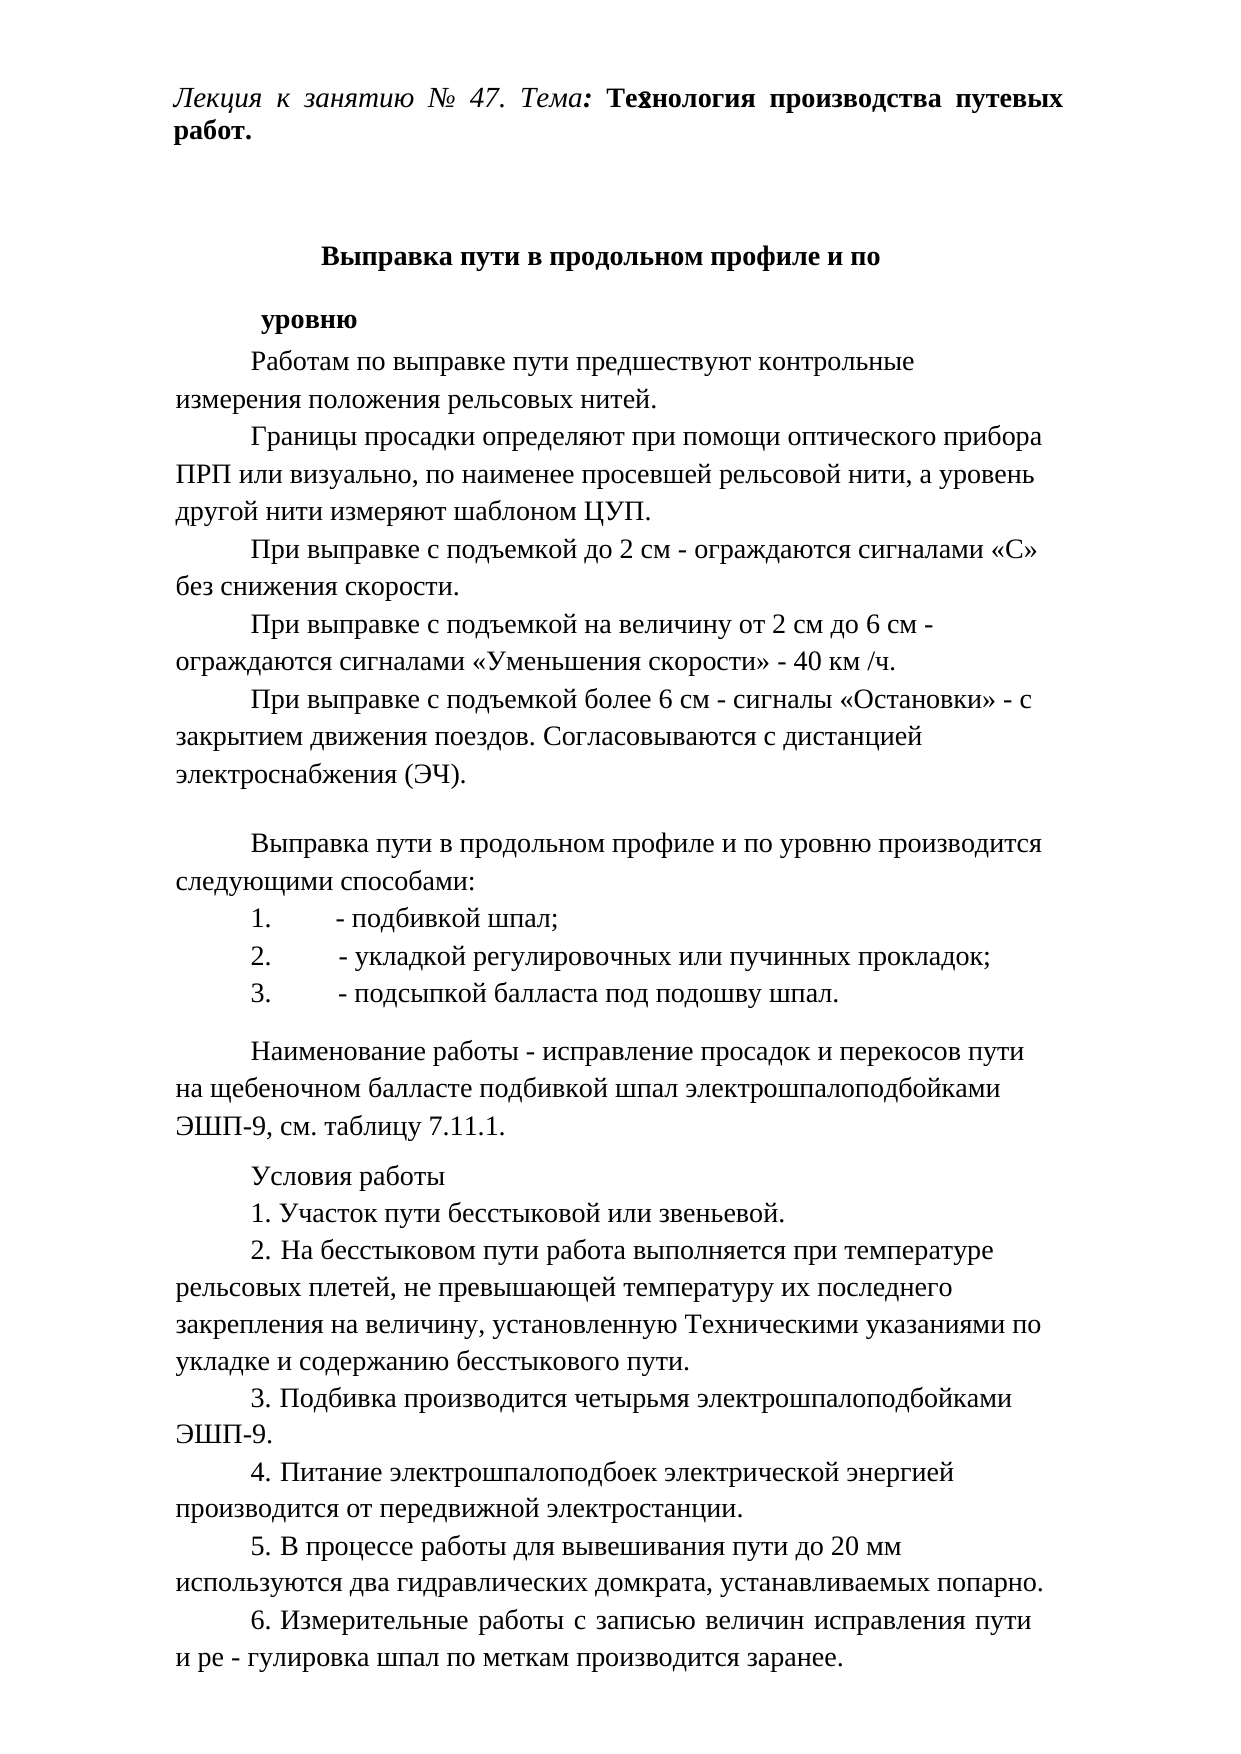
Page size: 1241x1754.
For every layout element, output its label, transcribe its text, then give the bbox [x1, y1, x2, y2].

text При выправке с подъемкой на величину от 2 см до 6 см - ограждаются сигналами «Уменьшения скорости» - 40 км /ч. [175, 603, 1045, 678]
list Участок пути бесстыковой или звеньевой. [175, 1192, 1070, 1229]
list Подбивка производится четырьмя электрошпалоподбойками ЭШП-9. [175, 1377, 1045, 1451]
list Измерительные работы с записью величин исправления пути и ре - гулировка шпал по меткам производится заранее. [175, 1599, 1032, 1674]
text Границы просадки определяют при помощи оптического прибора ПРП или визуально, по наименее просевшей рельсовой нити, а уровень другой нити измеряют шаблоном ЦУП. [175, 416, 1045, 528]
list - подсыпкой балласта под подошву шпал. [175, 973, 1070, 1010]
text Работам по выправке пути предшествуют контрольные измерения положения рельсовых нитей. [175, 341, 1045, 416]
text Лекция к занятию № 47. Тема: Технология производства путевых работ. [173, 80, 1064, 146]
list - укладкой регулировочных или пучинных прокладок; [175, 935, 1070, 973]
list - подбивкой шпал; [175, 898, 1070, 935]
text При выправке с подъемкой более 6 см - сигналы «Остановки» - с закрытием движения поездов. Согласовываются с дистанцией электроснабжения (ЭЧ). [175, 678, 1045, 791]
text Условия работы [175, 1156, 1070, 1192]
text При выправке с подъемкой до 2 см - ограждаются сигналами «С» без снижения скорости. [175, 528, 1045, 603]
text Выправка пути в продольном профиле и по уровню производится следующими способами: [175, 822, 1045, 898]
text Выправка пути в продольном профиле и по уровню [261, 216, 937, 341]
list Питание электрошпалоподбоек электрической энергией производится от передвижной электростанции. [175, 1451, 1045, 1525]
text Наименование работы - исправление просадок и перекосов пути на щебеночном балласте подбивкой шпал электрошпалоподбойками ЭШП-9, см. таблицу 7.11.1. [175, 1030, 1045, 1143]
list В процессе работы для вывешивания пути до 20 мм используются два гидравлических домкрата, устанавливаемых попарно. [175, 1525, 1045, 1599]
list На бесстыковом пути работа выполняется при температуре рельсовых плетей, не превышающей температуру их последнего закрепления на величину, установленную Техническими указаниями по укладке и содержанию бесстыкового пути. [175, 1229, 1045, 1377]
